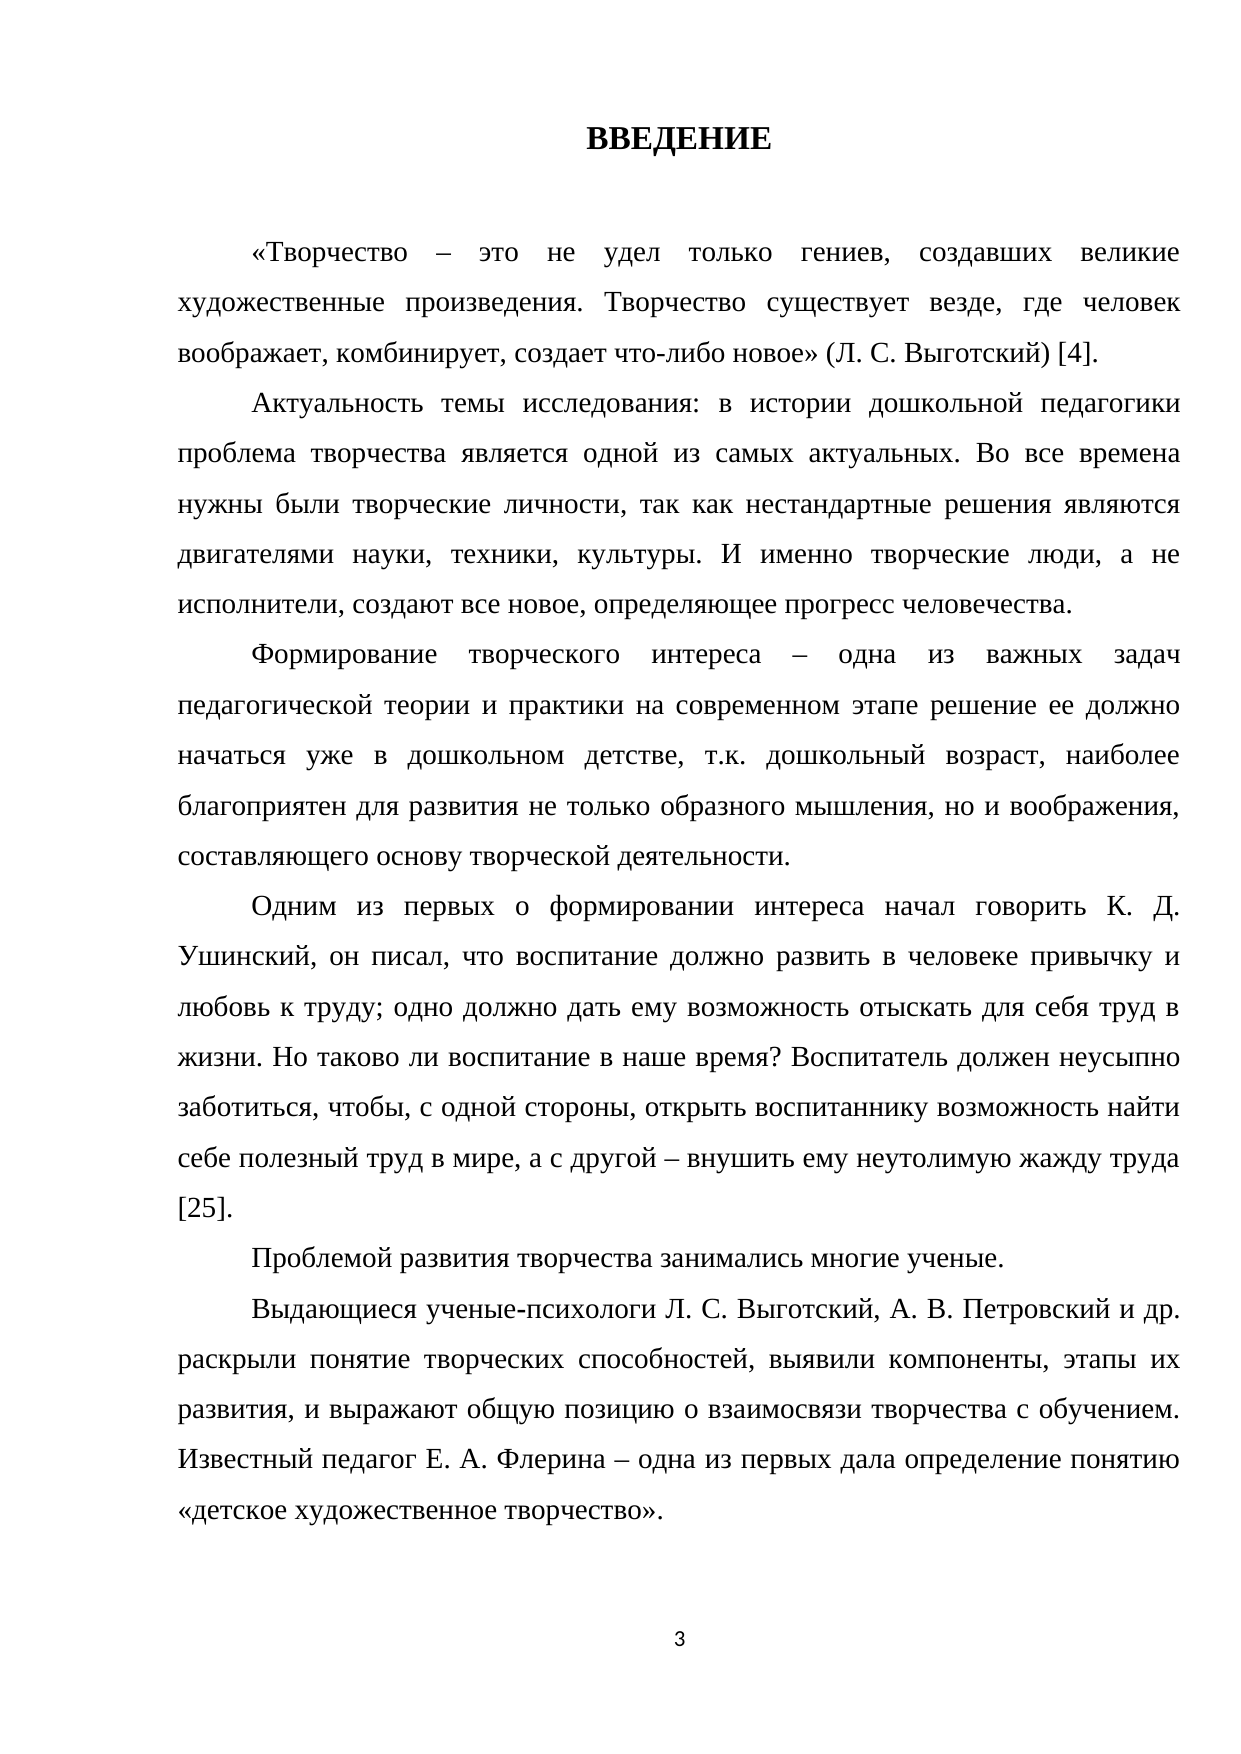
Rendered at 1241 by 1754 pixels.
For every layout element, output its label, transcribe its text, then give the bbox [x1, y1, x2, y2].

text Формирование творческого интереса – одна из важных задач педагогической теории и практики на современном этапе решение ее должно начаться уже в дошкольном детстве, т.к. дошкольный возраст, наиболее благоприятен для развития не только образного мышления, но и воображения, составляющего основу творческой деятельности. [177, 637, 1181, 871]
text Проблемой развития творчества занимались многие ученые. [177, 1240, 1181, 1274]
text Одним из первых о формировании интереса начал говорить К. Д. Ушинский, он писал, что воспитание должно развить в человеке привычку и любовь к труду; одно должно дать ему возможность отыскать для себя труд в жизни. Но таково ли воспитание в наше время? Воспитатель должен неусыпно заботиться, чтобы, с одной стороны, открыть воспитаннику возможность найти себе полезный труд в мире, а с другой – внушить ему неутолимую жажду труда [25]. [177, 888, 1181, 1224]
text «Творчество – это не удел только гениев, создавших великие художественные произведения. Творчество существует везде, где человек воображает, комбинирует, создает что-либо новое» (Л. С. Выготский) [4]. [177, 234, 1181, 368]
text ВВЕДЕНИЕ [177, 118, 1181, 156]
text Выдающиеся ученые-психологи Л. С. Выготский, А. В. Петровский и др. раскрыли понятие творческих способностей, выявили компоненты, этапы их развития, и выражают общую позицию о взаимосвязи творчества с обучением. Известный педагог Е. А. Флерина – одна из первых дала определение понятию «детское художественное творчество». [177, 1291, 1181, 1526]
text Актуальность темы исследования: в истории дошкольной педагогики проблема творчества является одной из самых актуальных. Во все времена нужны были творческие личности, так как нестандартные решения являются двигателями науки, техники, культуры. И именно творческие люди, а не исполнители, создают все новое, определяющее прогресс человечества. [177, 385, 1181, 620]
